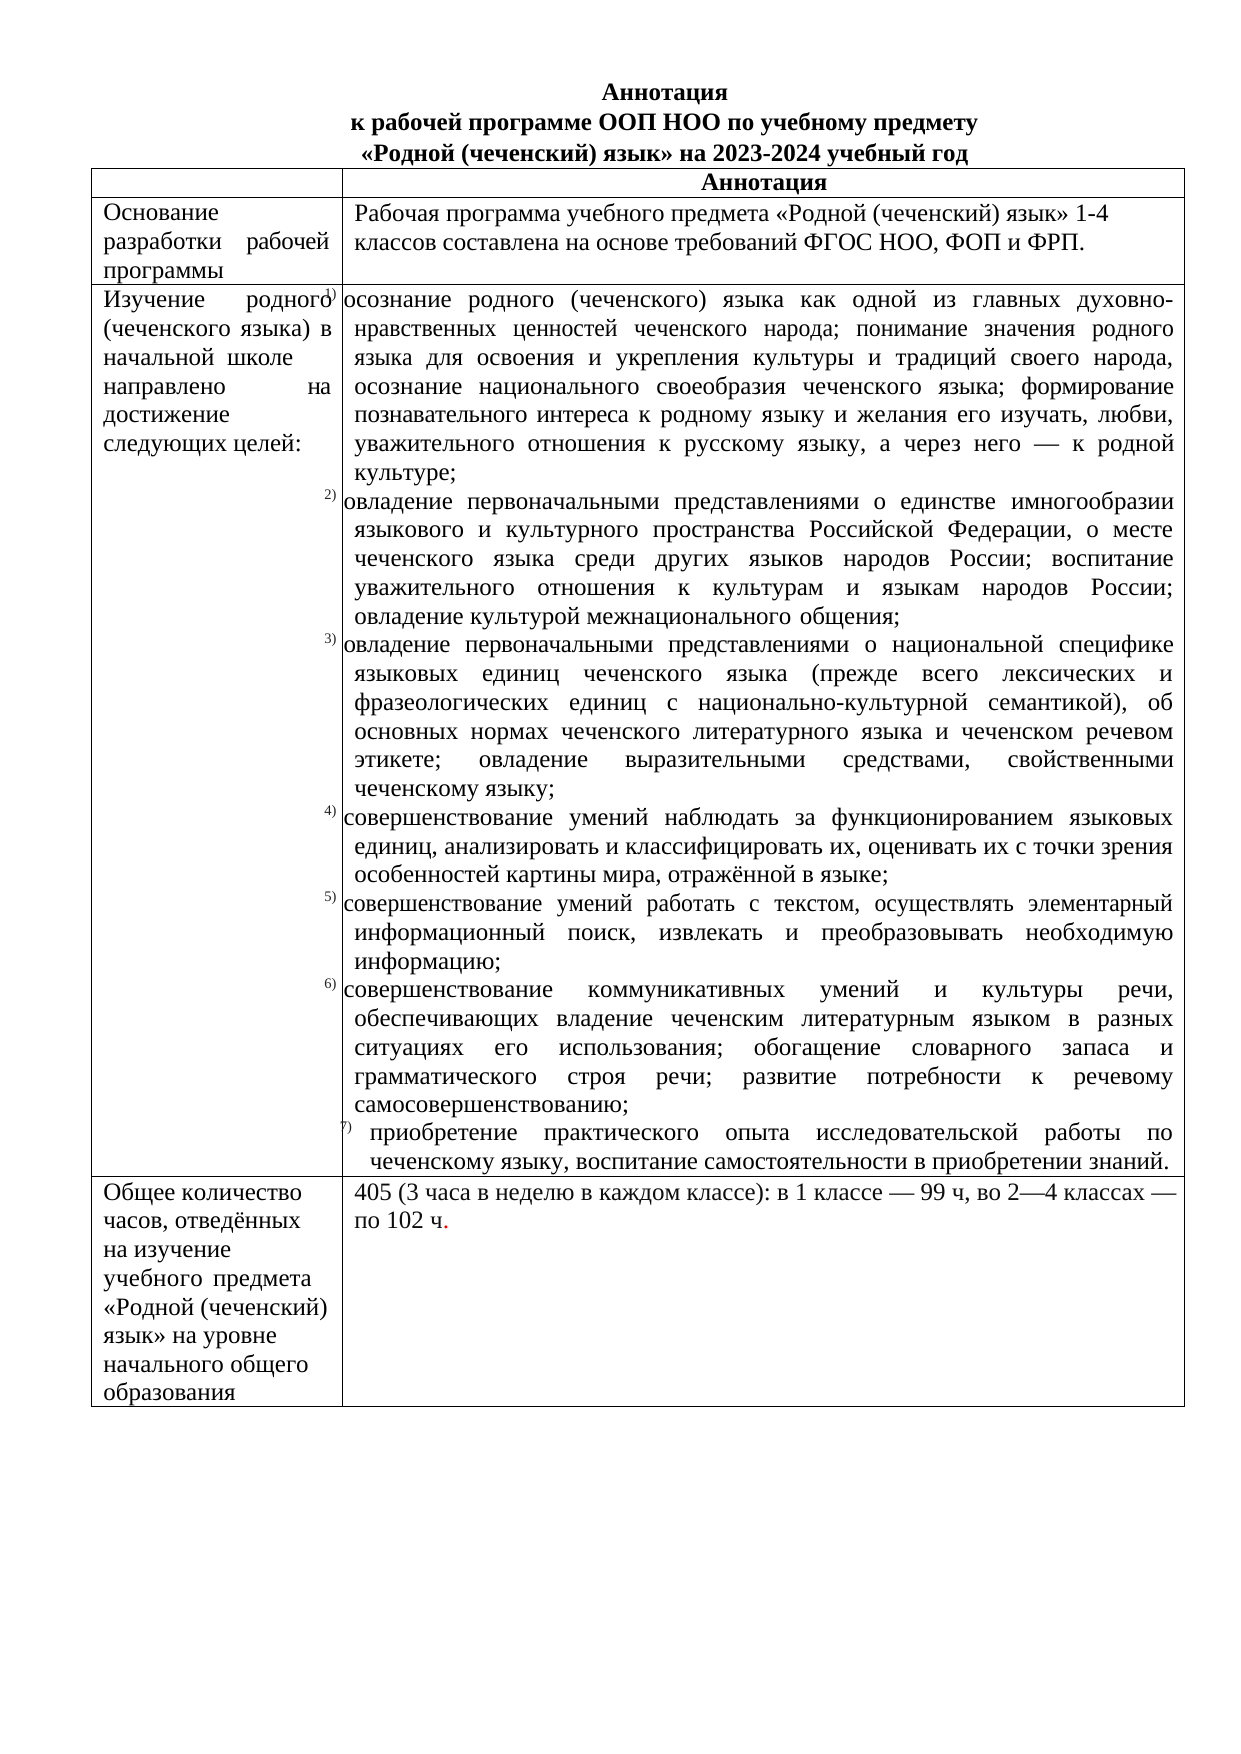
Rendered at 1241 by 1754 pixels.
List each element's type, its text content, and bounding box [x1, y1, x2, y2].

table_cell Изучение родного (чеченского языка) в начальной школе направлено на достижение следующих целей: [92, 285, 342, 1176]
table_cell Основание разработки рабочей программы [92, 198, 342, 283]
table_cell осознание родного (чеченского) языка как одной из главных духовно- нравственных ценностей чеченского народа; понимание значения родного языка для освоения и укрепления культуры и традиций своего народа, осознание национального своеобразия чеченского языка; формирование познавательного интереса к родному языку и желания его изучать, любви, уважительного отношения к русскому языку, а через него — к родной культуре; овладение первоначальными представлениями о единстве имногообразии языкового и культурного пространства Российской Федерации, о месте чеченского языка среди других языков народов России; воспитание уважительного отношения к культурам и языкам народов России; овладение культурой межнационального общения; овладение первоначальными представлениями о национальной специфике языковых единиц чеченского языка (прежде всего лексических и фразеологических единиц с национально-культурной семантикой), об основных нормах чеченского литературного языка и чеченском речевом этикете; овладение выразительными средствами, свойственными чеченскому языку; совершенствование умений наблюдать за функционированием языковых единиц, анализировать и классифицировать их, оценивать их с точки зрения особенностей картины мира, отражённой в языке; совершенствование умений работать с текстом, осуществлять элементарный информационный поиск, извлекать и преобразовывать необходимую информацию; совершенствование коммуникативных умений и культуры речи, обеспечивающих владение чеченским литературным языком в разных ситуациях его использования; обогащение словарного запаса и грамматического строя речи; развитие потребности к речевому самосовершенствованию; приобретение практического опыта исследовательской работы по чеченскому языку, воспитание самостоятельности в приобретении знаний. [343, 285, 1184, 1176]
text к рабочей программе ООП НОО по учебному предмету [331, 107, 997, 136]
table_header [92, 169, 342, 197]
table_cell 405 (3 часа в неделю в каждом классе): в 1 классе — 99 ч, во 2—4 классах — по 102 ч. [343, 1177, 1184, 1406]
table_header Аннотация [343, 169, 1184, 197]
table_cell Рабочая программа учебного предмета «Родной (чеченский) язык» 1-4 классов составлена на основе требований ФГОС НОО, ФОП и ФРП. [343, 198, 1184, 283]
text Аннотация [331, 77, 998, 106]
table_cell Общее количество часов, отведённых на изучение учебного предмета «Родной (чеченский) язык» на уровне начального общего образования [92, 1177, 342, 1406]
text «Родной (чеченский) язык» на 2023-2024 учебный год [331, 138, 997, 166]
